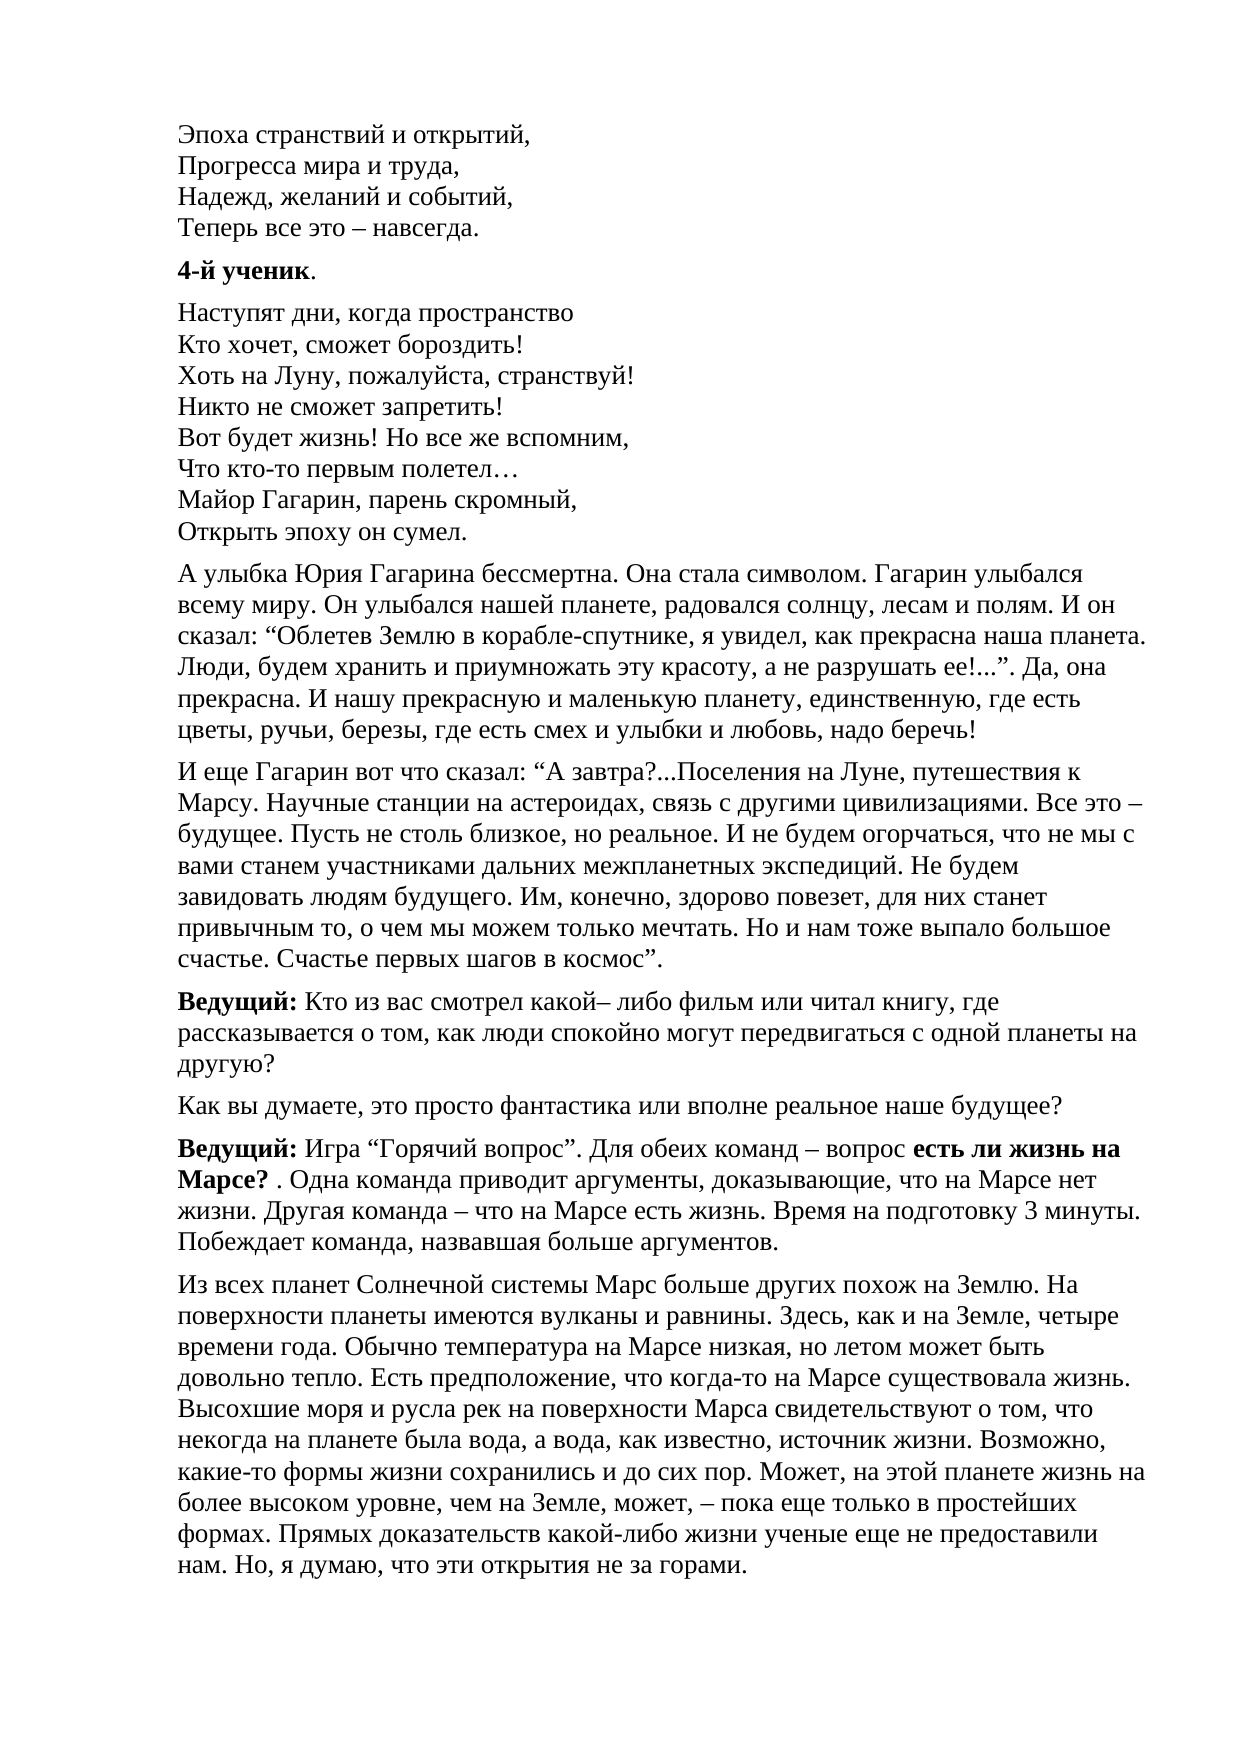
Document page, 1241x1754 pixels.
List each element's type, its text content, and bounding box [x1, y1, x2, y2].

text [177, 118, 1152, 243]
text Наступят дни, когда пространство Кто хочет, сможет бороздить! Хоть на Луну, пожалуйста, странствуй! Никто не сможет запретить! Вот будет жизнь! Но все же вспомним, Что кто-то первым полетел… Майор Гагарин, парень скромный, Открыть эпоху он сумел. [177, 297, 1152, 546]
text 4-й ученик. [177, 254, 1152, 285]
text Из всех планет Солнечной системы Марс больше других похож на Землю. На поверхности планеты имеются вулканы и равнины. Здесь, как и на Земле, четыре времени года. Обычно температура на Марсе низкая, но летом может быть довольно тепло. Есть предположение, что когда-то на Марсе существовала жизнь. Высохшие моря и русла рек на поверхности Марса свидетельствуют о том, что некогда на планете была вода, а вода, как известно, источник жизни. Возможно, какие-то формы жизни сохранились и до сих пор. Может, на этой планете жизнь на более высоком уровне, чем на Земле, может, – пока еще только в простейших формах. Прямых доказательств какой-либо жизни ученые еще не предоставили нам. Но, я думаю, что эти открытия не за горами. [177, 1268, 1152, 1579]
text Ведущий: Игра “Горячий вопрос”. Для обеих команд – вопрос есть ли жизнь на Марсе? . Одна команда приводит аргументы, доказывающие, что на Марсе нет жизни. Другая команда – что на Марсе есть жизнь. Время на подготовку 3 минуты. Побеждает команда, назвавшая больше аргументов. [177, 1132, 1152, 1257]
text Ведущий: Кто из вас смотрел какой– либо фильм или читал книгу, где рассказывается о том, как люди спокойно могут передвигаться с одной планеты на другую? [177, 985, 1152, 1078]
text Как вы думаете, это просто фантастика или вполне реальное наше будущее? [177, 1089, 1152, 1121]
text И еще Гагарин вот что сказал: “А завтра?...Поселения на Луне, путешествия к Марсу. Научные станции на астероидах, связь с другими цивилизациями. Все это – будущее. Пусть не столь близкое, но реальное. И не будем огорчаться, что не мы с вами станем участниками дальних межпланетных экспедиций. Не будем завидовать людям будущего. Им, конечно, здорово повезет, для них станет привычным то, о чем мы можем только мечтать. Но и нам тоже выпало большое счастье. Счастье первых шагов в космос”. [177, 755, 1152, 973]
text А улыбка Юрия Гагарина бессмертна. Она стала символом. Гагарин улыбался всему миру. Он улыбался нашей планете, радовался солнцу, лесам и полям. И он сказал: “Облетев Землю в корабле-спутнике, я увидел, как прекрасна наша планета. Люди, будем хранить и приумножать эту красоту, а не разрушать ее!...”. Да, она прекрасна. И нашу прекрасную и маленькую планету, единственную, где есть цветы, ручьи, березы, где есть смех и улыбки и любовь, надо беречь! [177, 557, 1152, 744]
